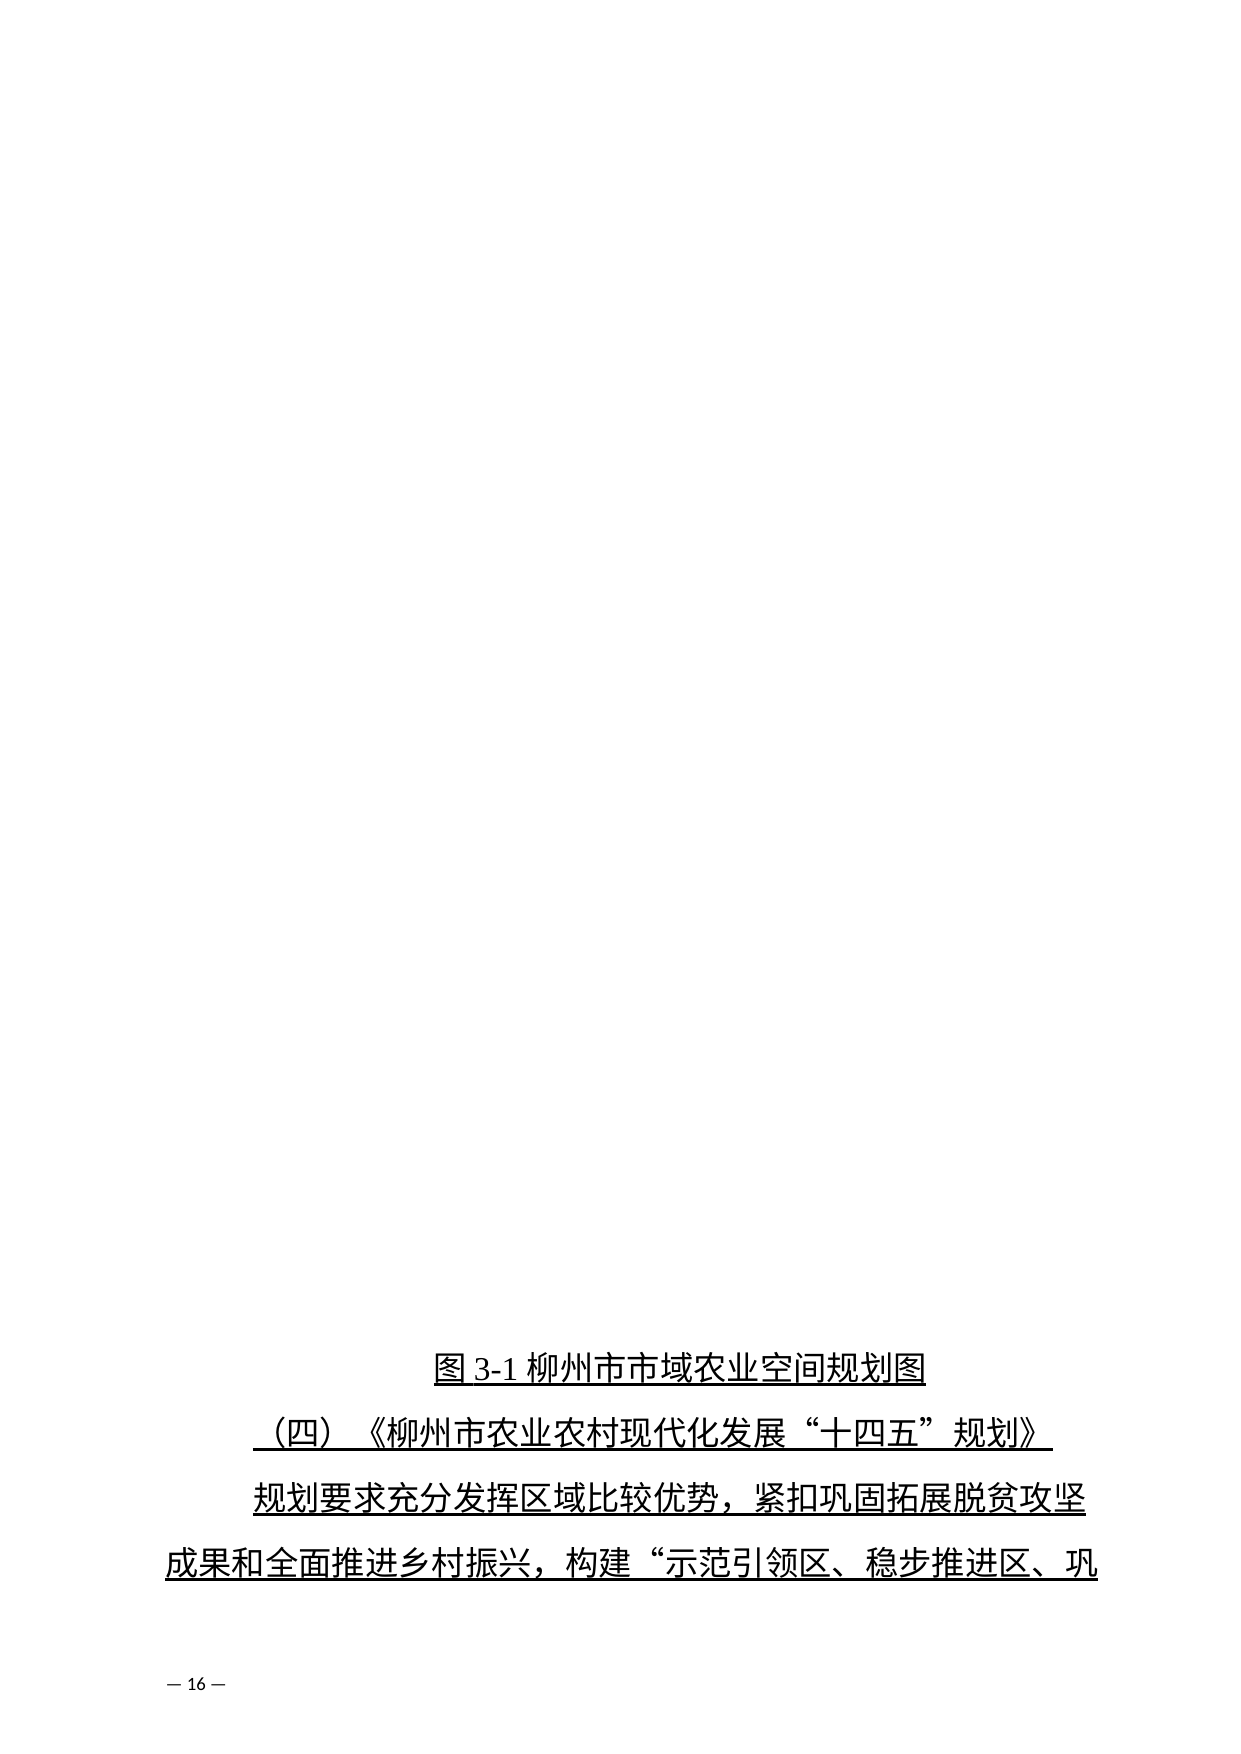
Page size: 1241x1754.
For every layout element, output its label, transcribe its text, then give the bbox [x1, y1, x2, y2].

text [165, 1464, 1107, 1594]
text 图3-1 柳州市市域农业空间规划图 [165, 1334, 1107, 1399]
text （四）《柳州市农业农村现代化发展“十四五”规划》 [165, 1399, 1107, 1464]
